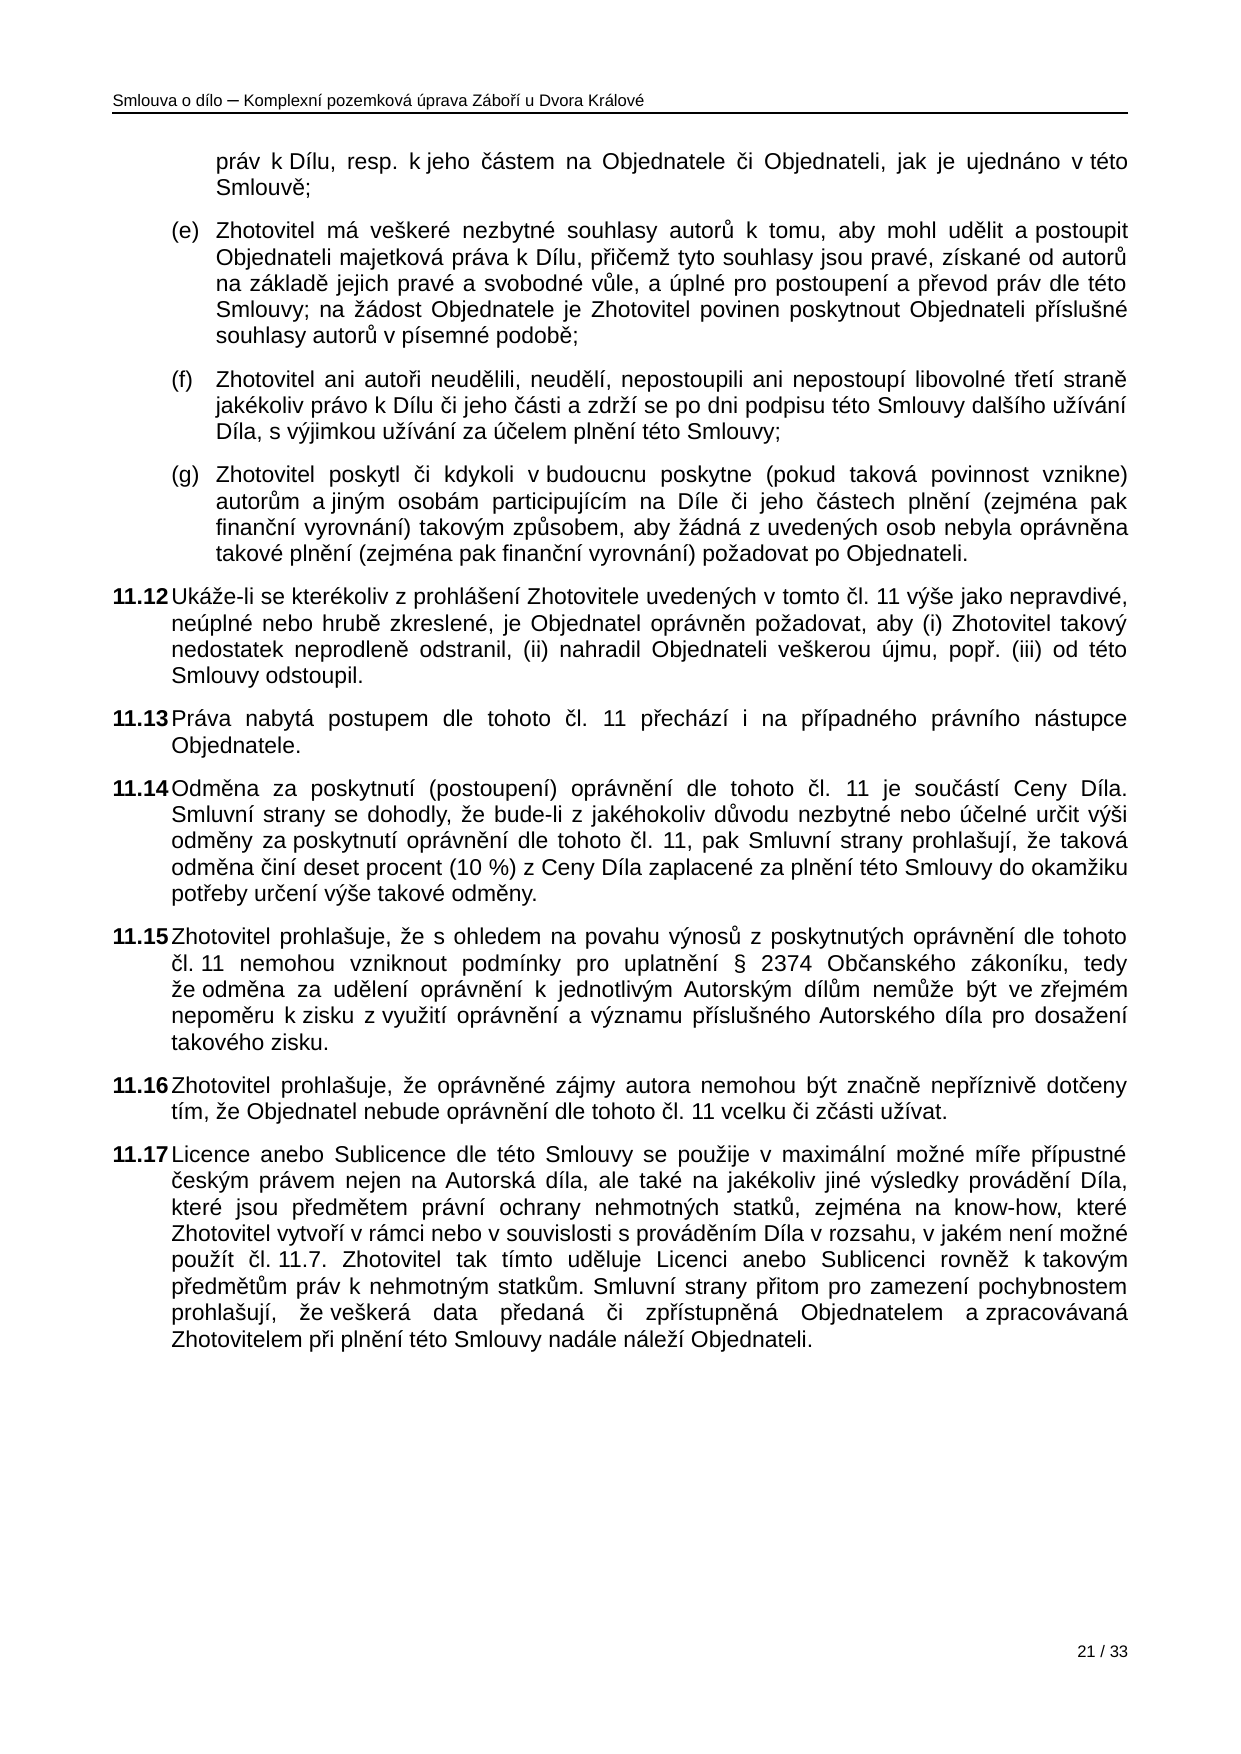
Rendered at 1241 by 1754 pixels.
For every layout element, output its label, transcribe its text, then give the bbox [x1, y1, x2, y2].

text Odměna za poskytnutí (postoupení) oprávnění dle tohoto čl. 11 je součástí Ceny Díla. Smluvní strany se dohodly, že bude-li z jakéhokoliv důvodu nezbytné nebo účelné určit výši odměny za poskytnutí oprávnění dle tohoto čl. 11, pak Smluvní strany prohlašují, že taková odměna činí deset procent (10 %) z Ceny Díla zaplacené za plnění této Smlouvy do okamžiku potřeby určení výše takové odměny. [112, 775, 1128, 907]
text Zhotovitel prohlašuje, že s ohledem na povahu výnosů z poskytnutých oprávnění dle tohoto čl. 11 nemohou vzniknout podmínky pro uplatnění § 2374 Občanského zákoníku, tedy že odměna za udělení oprávnění k jednotlivým Autorským dílům nemůže být ve zřejmém nepoměru k zisku z využití oprávnění a významu příslušného Autorského díla pro dosažení takového zisku. [112, 923, 1128, 1055]
text Zhotovitel ani autoři neudělili, neudělí, nepostoupili ani nepostoupí libovolné třetí straně jakékoliv právo k Dílu či jeho části a zdrží se po dni podpisu této Smlouvy dalšího užívání Díla, s výjimkou užívání za účelem plnění této Smlouvy; [171, 366, 1128, 444]
text Zhotovitel poskytl či kdykoli v budoucnu poskytne (pokud taková povinnost vznikne) autorům a jiným osobám participujícím na Díle či jeho částech plnění (zejména pak finanční vyrovnání) takovým způsobem, aby žádná z uvedených osob nebyla oprávněna takové plnění (zejména pak finanční vyrovnání) požadovat po Objednateli. [171, 461, 1128, 567]
text Ukáže-li se kterékoliv z prohlášení Zhotovitele uvedených v tomto čl. 11 výše jako nepravdivé, neúplné nebo hrubě zkreslené, je Objednatel oprávněn požadovat, aby (i) Zhotovitel takový nedostatek neprodleně odstranil, (ii) nahradil Objednateli veškerou újmu, popř. (iii) od této Smlouvy odstoupil. [112, 583, 1128, 689]
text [171, 148, 1128, 200]
text Zhotovitel prohlašuje, že oprávněné zájmy autora nemohou být značně nepříznivě dotčeny tím, že Objednatel nebude oprávnění dle tohoto čl. 11 vcelku či zčásti užívat. [112, 1072, 1128, 1124]
text Práva nabytá postupem dle tohoto čl. 11 přechází i na případného právního nástupce Objednatele. [112, 705, 1128, 758]
text Licence anebo Sublicence dle této Smlouvy se použije v maximální možné míře přípustné českým právem nejen na Autorská díla, ale také na jakékoliv jiné výsledky provádění Díla, které jsou předmětem právní ochrany nehmotných statků, zejména na know-how, které Zhotovitel vytvoří v rámci nebo v souvislosti s prováděním Díla v rozsahu, v jakém není možné použít čl. 11.7. Zhotovitel tak tímto uděluje Licenci anebo Sublicenci rovněž k takovým předmětům práv k nehmotným statkům. Smluvní strany přitom pro zamezení pochybnostem prohlašují, že veškerá data předaná či zpřístupněná Objednatelem a zpracovávaná Zhotovitelem při plnění této Smlouvy nadále náleží Objednateli. [112, 1141, 1128, 1352]
text Zhotovitel má veškeré nezbytné souhlasy autorů k tomu, aby mohl udělit a postoupit Objednateli majetková práva k Dílu, přičemž tyto souhlasy jsou pravé, získané od autorů na základě jejich pravé a svobodné vůle, a úplné pro postoupení a převod práv dle této Smlouvy; na žádost Objednatele je Zhotovitel povinen poskytnout Objednateli příslušné souhlasy autorů v písemné podobě; [171, 217, 1128, 349]
